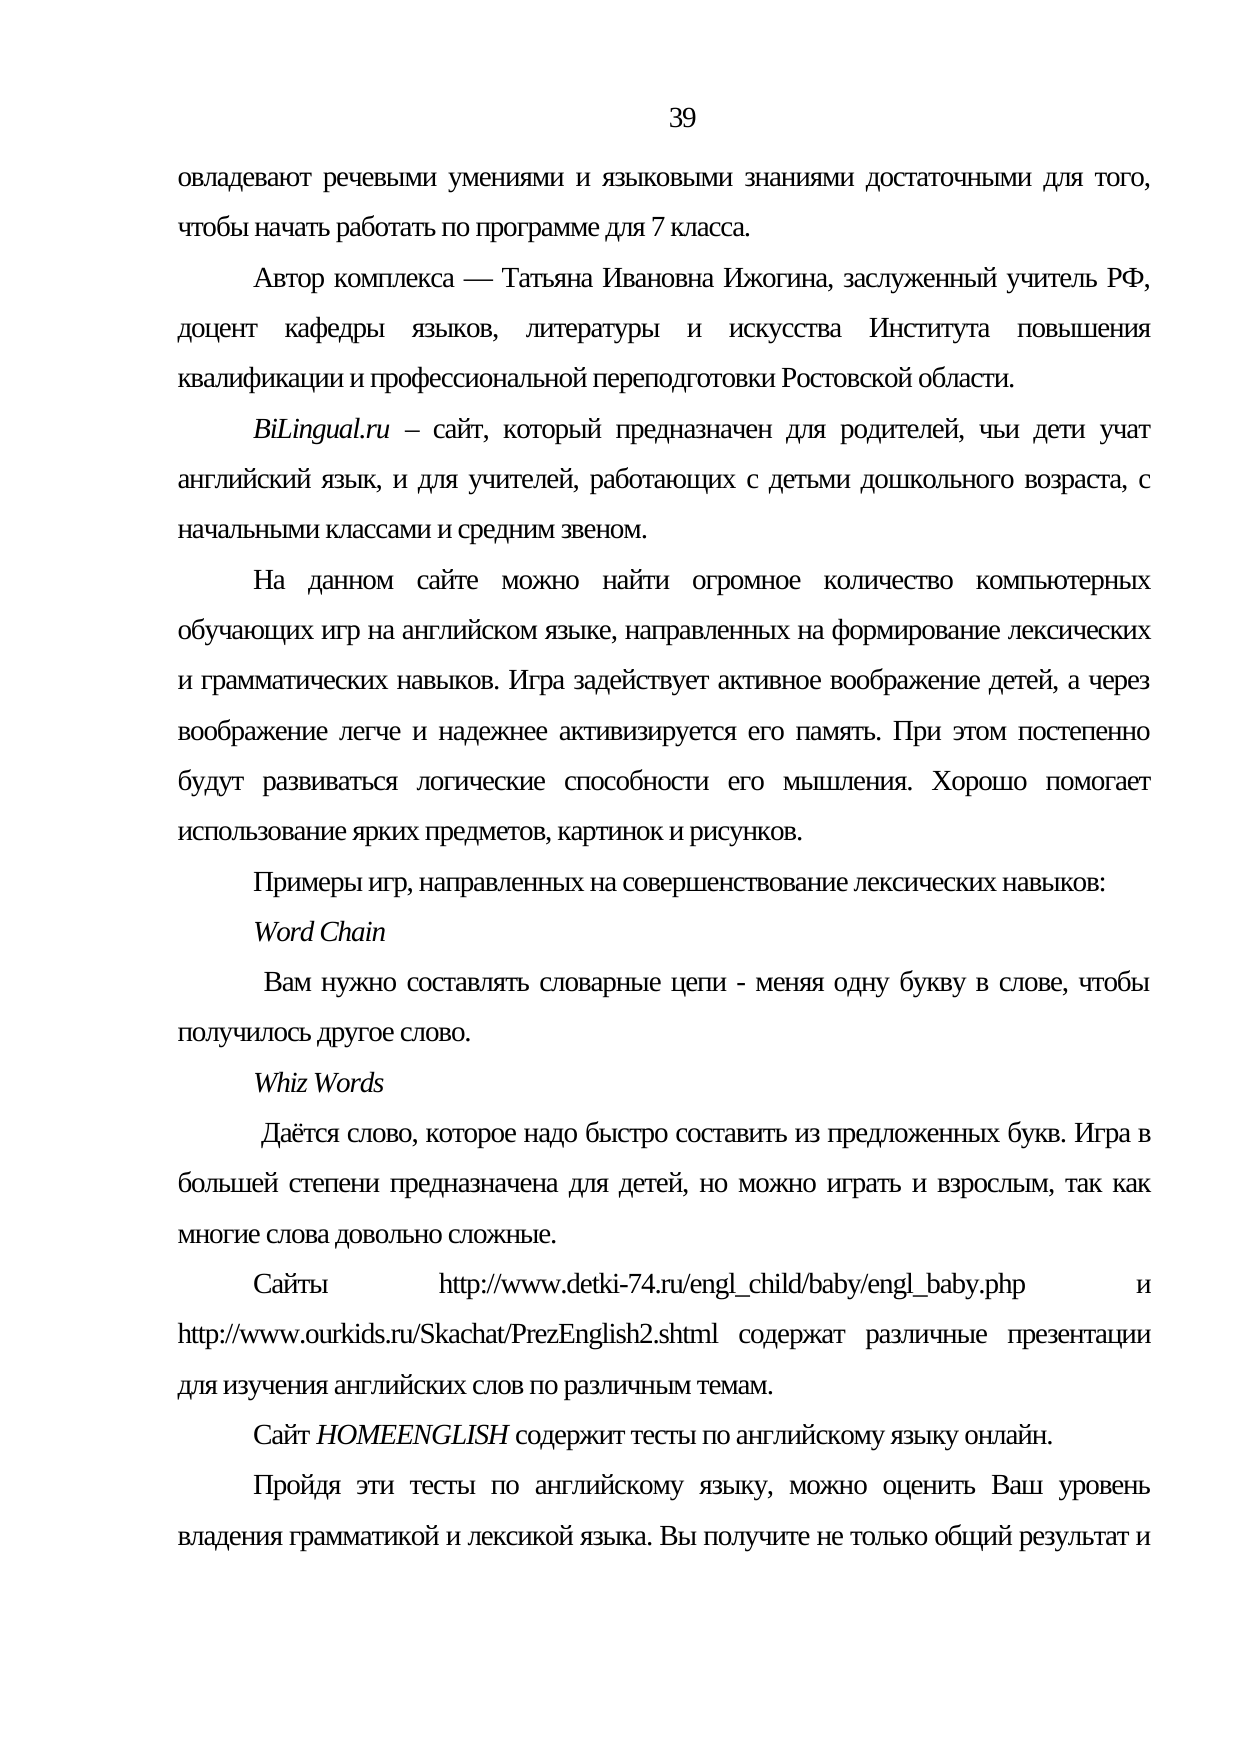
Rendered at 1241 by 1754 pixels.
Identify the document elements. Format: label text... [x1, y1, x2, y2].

text Вам нужно составлять словарные цепи - меняя одну букву в слове, чтобы получилось другое слово. [177, 964, 1152, 1048]
text Автор комплекса — Татьяна Ивановна Ижогина, заслуженный учитель РФ, доцент кафедры языков, литературы и искусства Института повышения квалификации и профессиональной переподготовки Ростовской области. [177, 260, 1152, 394]
text Даётся слово, которое надо быстро составить из предложенных букв. Игра в большей степени предназначена для детей, но можно играть и взрослым, так как многие слова довольно сложные. [177, 1115, 1152, 1249]
text На данном сайте можно найти огромное количество компьютерных обучающих игр на английском языке, направленных на формирование лексических и грамматических навыков. Игра задействует активное воображение детей, а через воображение легче и надежнее активизируется его память. При этом постепенно будут развиваться логические способности его мышления. Хорошо помогает использование ярких предметов, картинок и рисунков. [177, 562, 1152, 847]
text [177, 159, 1152, 243]
text Примеры игр, направленных на совершенствование лексических навыков: [177, 864, 1152, 897]
text Whiz Words [177, 1065, 1152, 1098]
text Сайт HOMEENGLISH содержит тесты по английскому языку онлайн. [177, 1417, 1152, 1451]
text Word Chain [177, 914, 1152, 947]
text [177, 1467, 1152, 1551]
text Сайты http://www.detki-74.ru/engl_child/baby/engl_baby.php и http://www.ourkids.ru/Skachat/PrezEnglish2.shtml содержат различные презентации для изучения английских слов по различным темам. [177, 1266, 1152, 1400]
text BiLingual.ru – сайт, который предназначен для родителей, чьи дети учат английский язык, и для учителей, работающих с детьми дошкольного возраста, с начальными классами и средним звеном. [177, 411, 1152, 545]
